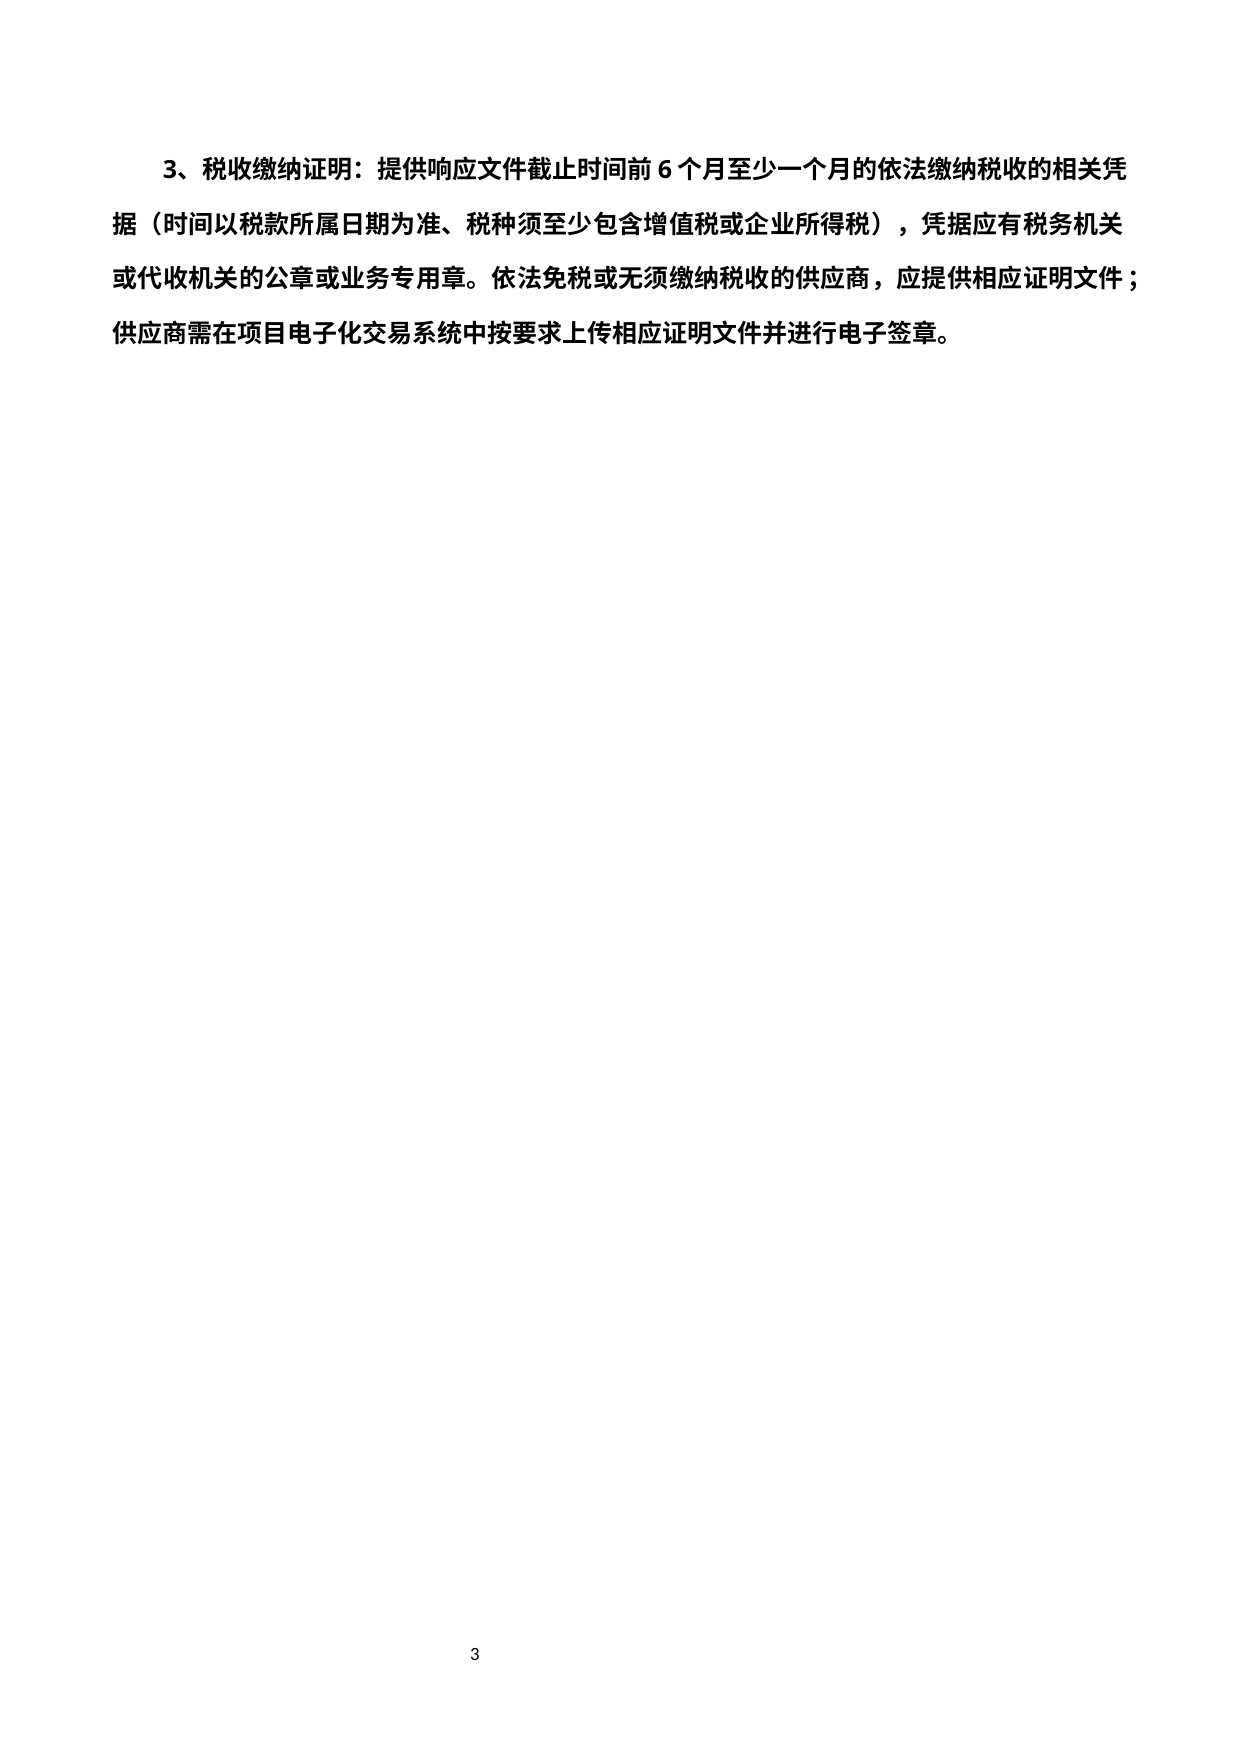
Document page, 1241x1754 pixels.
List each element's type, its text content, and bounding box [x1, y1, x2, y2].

text 3、税收缴纳证明：提供响应文件截止时间前6个月至少一个月的依法缴纳税收的相关凭据（时间以税款所属日期为准、税种须至少包含增值税或企业所得税），凭据应有税务机关或代收机关的公章或业务专用章。依法免税或无须缴纳税收的供应商，应提供相应证明文件；供应商需在项目电子化交易系统中按要求上传相应证明文件并进行电子签章。 [112, 150, 1128, 349]
